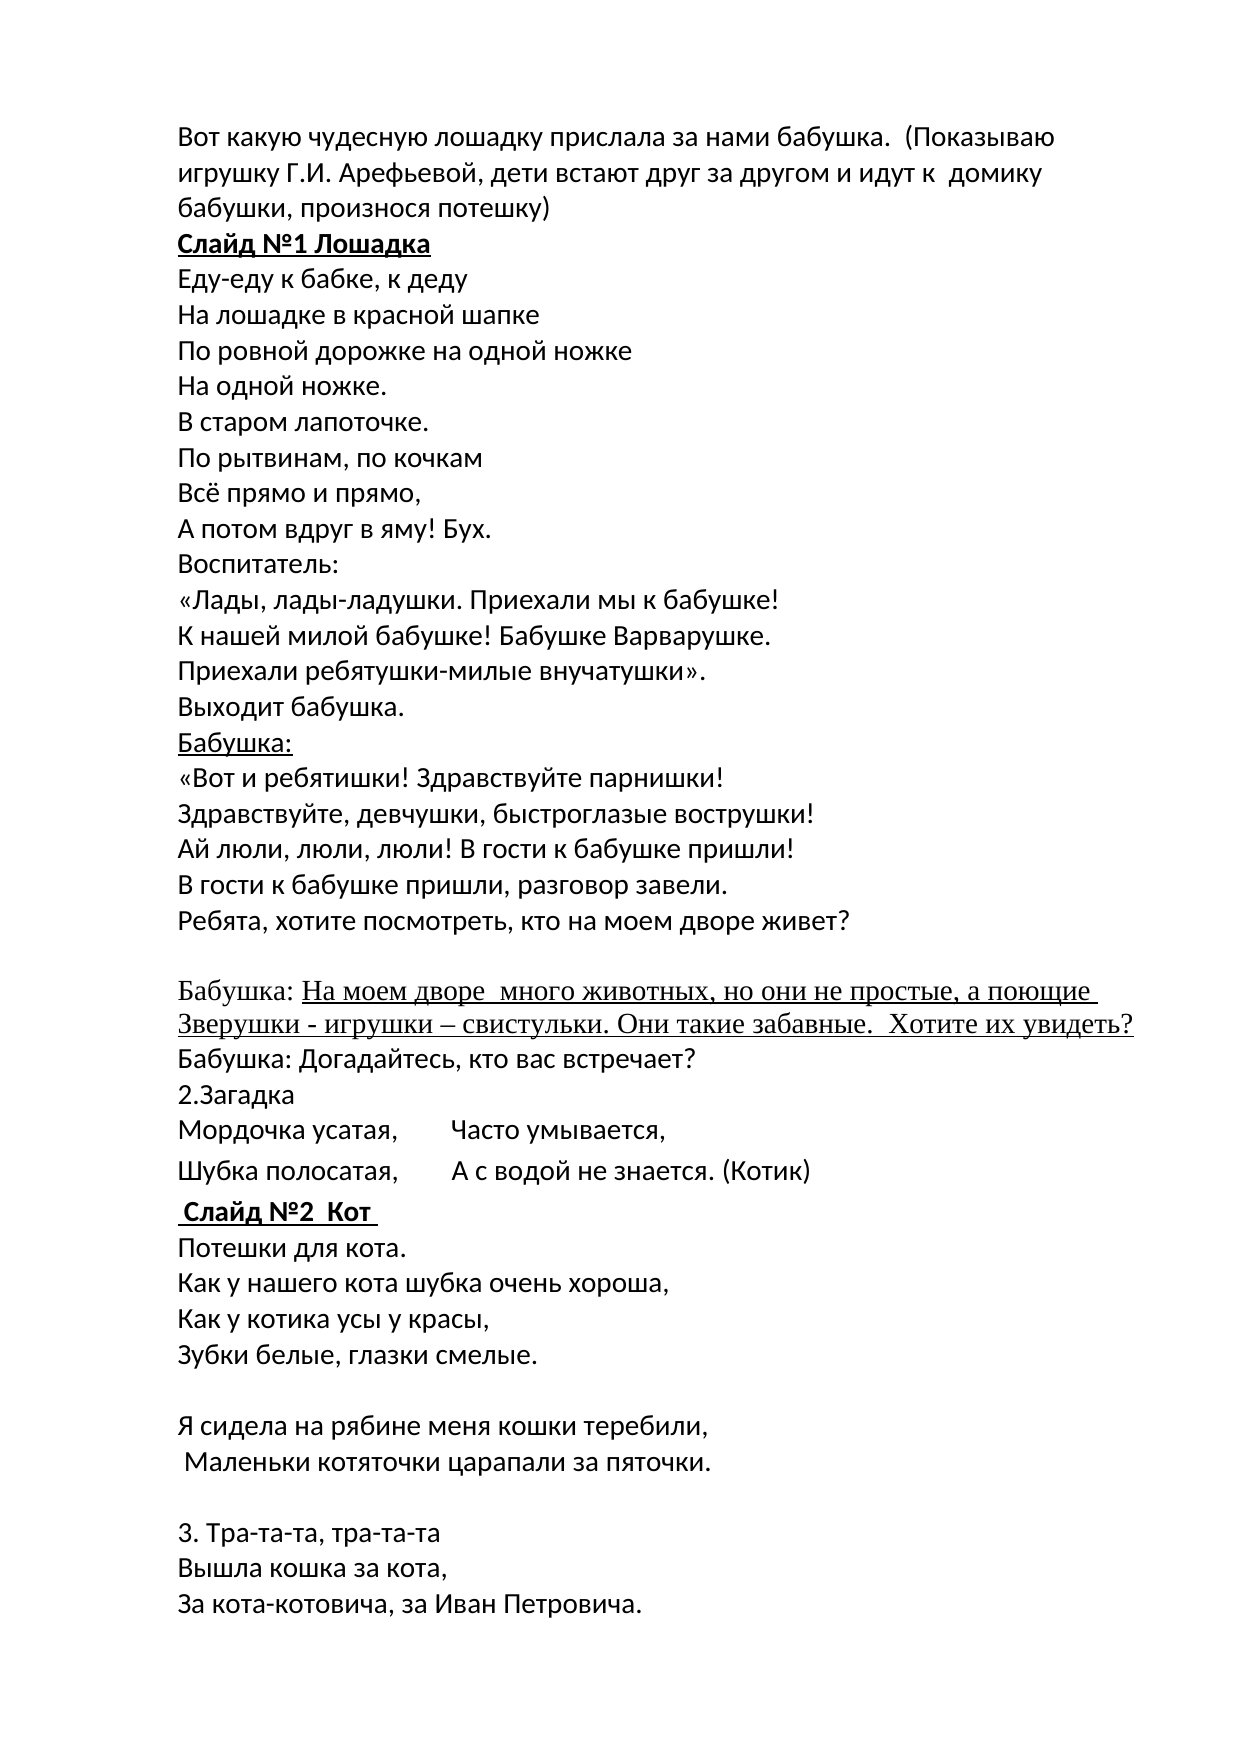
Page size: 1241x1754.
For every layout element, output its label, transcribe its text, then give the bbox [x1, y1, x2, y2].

text Маленьки котяточки царапали за пяточки. [177, 1443, 1152, 1478]
text Бабушка: На моем дворе много животных, но они не простые, а поющие Зверушки - игрушки – свистульки. Они такие забавные. Хотите их увидеть? Бабушка: Догадайтесь, кто вас встречает? [177, 973, 1152, 1076]
text Всё прямо и прямо, [177, 474, 1152, 510]
text А потом вдруг в яму! Бух. [177, 510, 1152, 546]
text Ребята, хотите посмотреть, кто на моем дворе живет? [177, 902, 1152, 937]
text Потешки для кота. [177, 1229, 1152, 1264]
text 2.Загадка [177, 1076, 1152, 1111]
text К нашей милой бабушке! Бабушке Варварушке. [177, 617, 1152, 652]
text Воспитатель: [177, 546, 1152, 581]
text Слайд №1 Лошадка [177, 225, 1152, 261]
text На одной ножке. [177, 367, 1152, 403]
text «Лады, лады-ладушки. Приехали мы к бабушке! [177, 581, 1152, 617]
text Слайд №2 Кот [177, 1193, 1152, 1229]
text Вот какую чудесную лошадку прислала за нами бабушка. (Показываю игрушку Г.И. Арефьевой, дети встают друг за другом и идут к домику бабушки, произнося потешку) [177, 118, 1152, 225]
text По рытвинам, по кочкам [177, 439, 1152, 474]
text Шубка полосатая, А с водой не знается. (Котик) [177, 1152, 1152, 1188]
text 3. Тра-та-та, тра-та-та [177, 1514, 1152, 1549]
text В гости к бабушке пришли, разговор завели. [177, 866, 1152, 902]
text За кота-котовича, за Иван Петровича. [177, 1585, 1152, 1621]
text Я сидела на рябине меня кошки теребили, [177, 1407, 1152, 1443]
text Ай люли, люли, люли! В гости к бабушке пришли! [177, 831, 1152, 866]
text Вышла кошка за кота, [177, 1549, 1152, 1585]
text Как у котика усы у красы, [177, 1300, 1152, 1336]
text Как у нашего кота шубка очень хороша, [177, 1264, 1152, 1300]
text Еду-еду к бабке, к деду [177, 261, 1152, 296]
text На лошадке в красной шапке [177, 296, 1152, 332]
text По ровной дорожке на одной ножке [177, 332, 1152, 367]
text Выходит бабушка. [177, 688, 1152, 724]
text В старом лапоточке. [177, 403, 1152, 439]
text Здравствуйте, девчушки, быстроглазые вострушки! [177, 795, 1152, 831]
text Приехали ребятушки-милые внучатушки». [177, 652, 1152, 688]
text Зубки белые, глазки смелые. [177, 1336, 1152, 1371]
text Бабушка: [177, 724, 1152, 759]
text «Вот и ребятишки! Здравствуйте парнишки! [177, 759, 1152, 795]
text Мордочка усатая, Часто умывается, [177, 1111, 1152, 1147]
